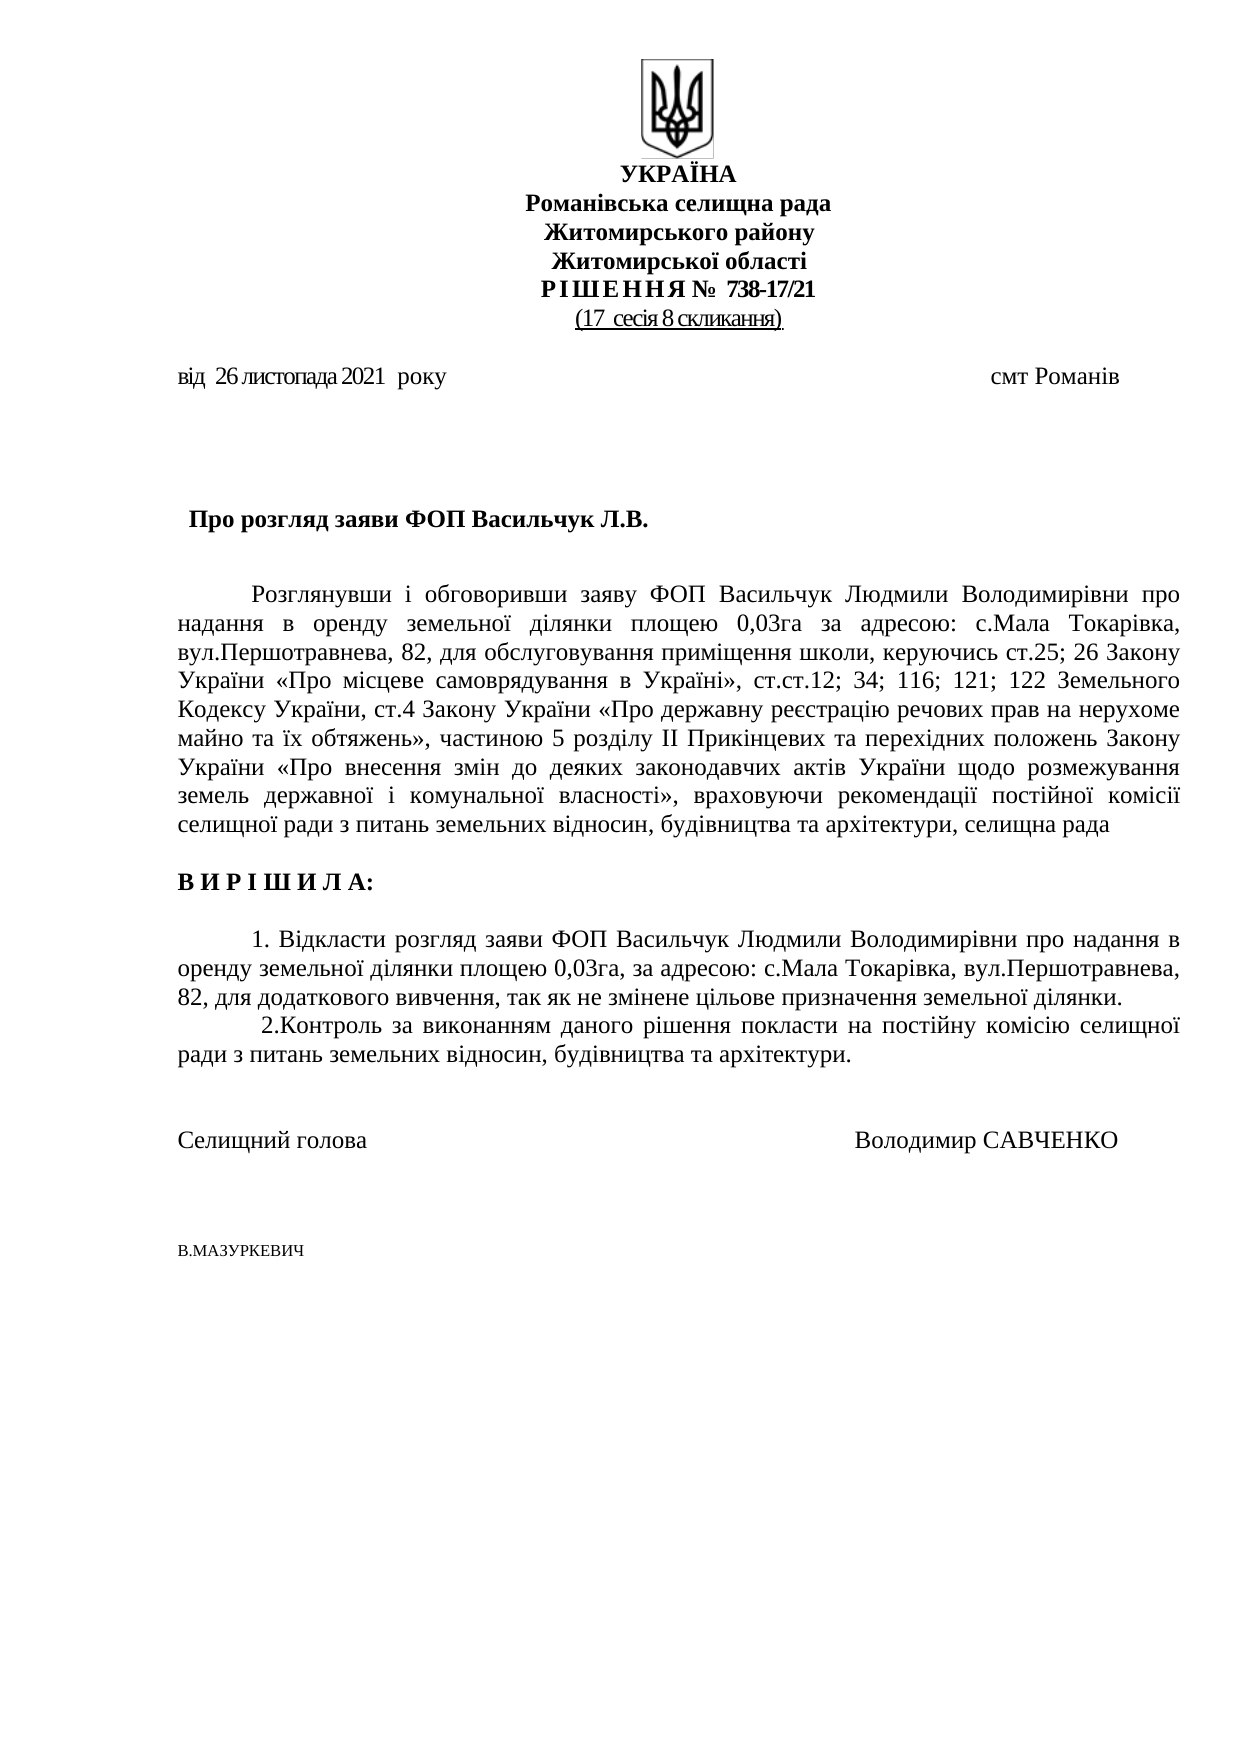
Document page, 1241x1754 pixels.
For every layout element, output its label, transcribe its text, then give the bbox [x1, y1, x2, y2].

text Р І Ш Е Н Н Я № 738-17/21 [177, 274, 1181, 303]
text 1. Відкласти розгляд заяви ФОП Васильчук Людмили Володимирівни про надання в оренду земельної ділянки площею 0,03га, за адресою: с.Мала Токарівка, вул.Першотравнева, 82, для додаткового вивчення, так як не змінене цільове призначення земельної ділянки. [177, 924, 1181, 1011]
text Селищний голова Володимир САВЧЕНКО [177, 1126, 1181, 1154]
text від 26 листопада 2021 року смт Романів [177, 361, 1181, 389]
text Розглянувши і обговоривши заяву ФОП Васильчук Людмили Володимирівни про надання в оренду земельної ділянки площею 0,03га за адресою: с.Мала Токарівка, вул.Першотравнева, 82, для обслуговування приміщення школи, керуючись ст.25; 26 Закону України «Про місцеве самоврядування в Україні», ст.ст.12; 34; 116; 121; 122 Земельного Кодексу України, ст.4 Закону України «Про державну реєстрацію речових прав на нерухоме майно та їх обтяжень», частиною 5 розділу ІІ Прикінцевих та перехідних положень Закону України «Про внесення змін до деяких законодавчих актів України щодо розмежування земель державної і комунальної власності», враховуючи рекомендації постійної комісії селищної ради з питань земельних відносин, будівництва та архітектури, селищна рада [177, 579, 1181, 838]
text Житомирської області [177, 246, 1181, 274]
text (17 сесія 8 скликання) [177, 303, 1181, 332]
text УКРАЇНА [177, 159, 1179, 188]
text В И Р І Ш И Л А: [177, 867, 1181, 896]
text 2.Контроль за виконанням даного рішення покласти на постійну комісію селищної ради з питань земельних відносин, будівництва та архітектури. [177, 1011, 1181, 1068]
text Житомирського району [177, 217, 1181, 246]
text Романівська селищна рада [177, 188, 1179, 217]
text В.МАЗУРКЕВИЧ [177, 1241, 1181, 1260]
picture [641, 59, 715, 160]
table_header Про розгляд заяви ФОП Васильчук Л.В. [177, 505, 721, 579]
